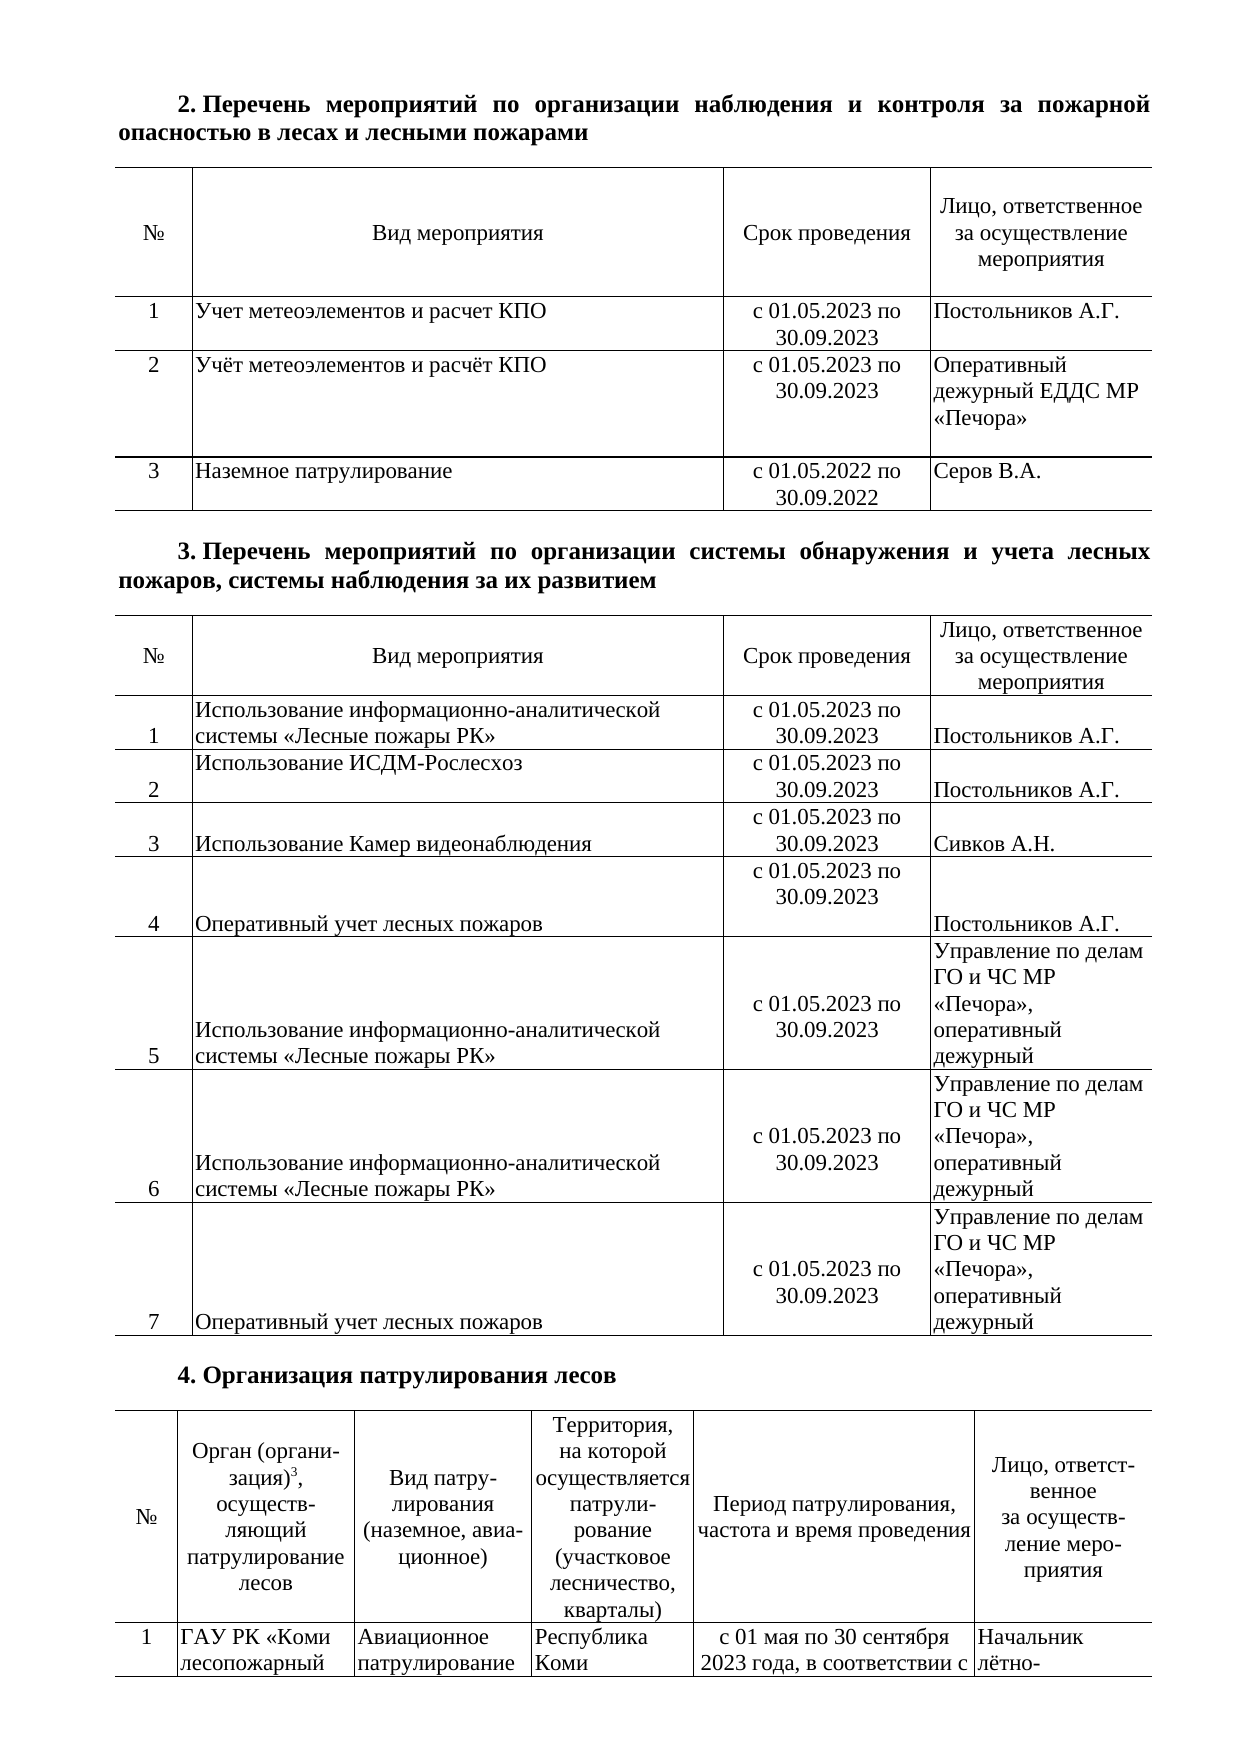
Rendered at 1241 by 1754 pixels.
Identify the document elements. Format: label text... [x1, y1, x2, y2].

table_cell с 01.05.2023 по 30.09.2023 [724, 297, 930, 350]
table_cell 3 [115, 803, 192, 856]
table_cell 5 [115, 937, 192, 1069]
table_header Вид мероприятия [193, 616, 723, 695]
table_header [931, 168, 1152, 296]
table_cell 6 [115, 1070, 192, 1202]
table_cell с 01.05.2023 по 30.09.2023 [724, 750, 930, 802]
table_header № [115, 168, 192, 296]
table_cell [975, 1623, 1152, 1676]
table_cell Использование информационно-аналитической системы «Лесные пожары РК» [193, 696, 723, 748]
table_cell Управление по делам ГО и ЧС МР «Печора», оперативный дежурный [931, 1070, 1152, 1202]
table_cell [355, 1623, 531, 1676]
table_cell Постольников А.Г. [931, 696, 1152, 748]
table_cell Использование информационно-аналитической системы «Лесные пожары РК» [193, 1070, 723, 1202]
table_cell с 01.05.2023 по 30.09.2023 [724, 696, 930, 748]
table_cell Учёт метеоэлементов и расчёт КПО [193, 351, 723, 456]
table_header Срок проведения [724, 168, 930, 296]
table_header Лицо, ответственное за осуществление мероприятия [975, 1411, 1152, 1622]
table_cell Оперативный дежурный ЕДДС МР «Печора» [931, 351, 1152, 456]
table_cell 1 [115, 1623, 177, 1676]
table_cell 3 [115, 458, 192, 510]
table_header Вид мероприятия [193, 168, 723, 296]
text 2. Перечень мероприятий по организации наблюдения и контроля за пожарной опасностью в лесах и лесными пожарами [118, 89, 1152, 146]
table_cell Серов В.А. [931, 458, 1152, 510]
table_cell Постольников А.Г. [931, 857, 1152, 936]
table_header Период патрулирования, частота и время проведения [694, 1411, 974, 1622]
table_cell Республика Коми [532, 1623, 693, 1676]
table_cell с 01.05.2023 по 30.09.2023 [724, 857, 930, 936]
table_cell с 01.05.2023 по 30.09.2023 [724, 351, 930, 456]
table_header Срок проведения [724, 616, 930, 695]
table_header Лицо, ответственное за осуществление мероприятия [931, 616, 1152, 695]
table_cell Использование ИСДМ-Рослесхоз [193, 750, 723, 802]
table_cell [178, 1623, 354, 1676]
text 4. Организация патрулирования лесов [118, 1361, 1152, 1389]
table_cell с 01.05.2023 по 30.09.2023 [724, 803, 930, 856]
table_cell 1 [115, 696, 192, 748]
table_cell с 01.05.2023 по 30.09.2023 [724, 1070, 930, 1202]
table_header № [115, 1411, 177, 1622]
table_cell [694, 1623, 974, 1676]
table_header Территория, на которой осуществляется патрулирование (участковое лесничество, кварталы) [532, 1411, 693, 1622]
table_cell Постольников А.Г. [931, 297, 1152, 350]
table_cell 7 [115, 1203, 192, 1334]
table_cell с 01.05.2023 по 30.09.2023 [724, 937, 930, 1069]
table_cell с 01.05.2023 по 30.09.2023 [724, 1203, 930, 1334]
table_cell Использование Камер видеонаблюдения [193, 803, 723, 856]
table_cell Наземное патрулирование [193, 458, 723, 510]
table_header Вид патрулирования (наземное, авиационное) [355, 1411, 531, 1622]
text 3. Перечень мероприятий по организации системы обнаружения и учета лесных пожаров, системы наблюдения за их развитием [118, 536, 1152, 594]
table_cell Управление по делам ГО и ЧС МР «Печора», оперативный дежурный [931, 937, 1152, 1069]
table_cell Учет метеоэлементов и расчет КПО [193, 297, 723, 350]
table_cell 2 [115, 750, 192, 802]
table_header № [115, 616, 192, 695]
table_cell 4 [115, 857, 192, 936]
table_cell с 01.05.2022 по 30.09.2022 [724, 458, 930, 510]
table_cell 1 [115, 297, 192, 350]
table_cell Использование информационно-аналитической системы «Лесные пожары РК» [193, 937, 723, 1069]
table_header Орган (организация)3, осуществляющий патрулирование лесов [178, 1411, 354, 1622]
table_cell Постольников А.Г. [931, 750, 1152, 802]
table_cell Управление по делам ГО и ЧС МР «Печора», оперативный дежурный [931, 1203, 1152, 1334]
table_cell Оперативный учет лесных пожаров [193, 857, 723, 936]
table_cell Сивков А.Н. [931, 803, 1152, 856]
table_cell 2 [115, 351, 192, 456]
table_cell Оперативный учет лесных пожаров [193, 1203, 723, 1334]
